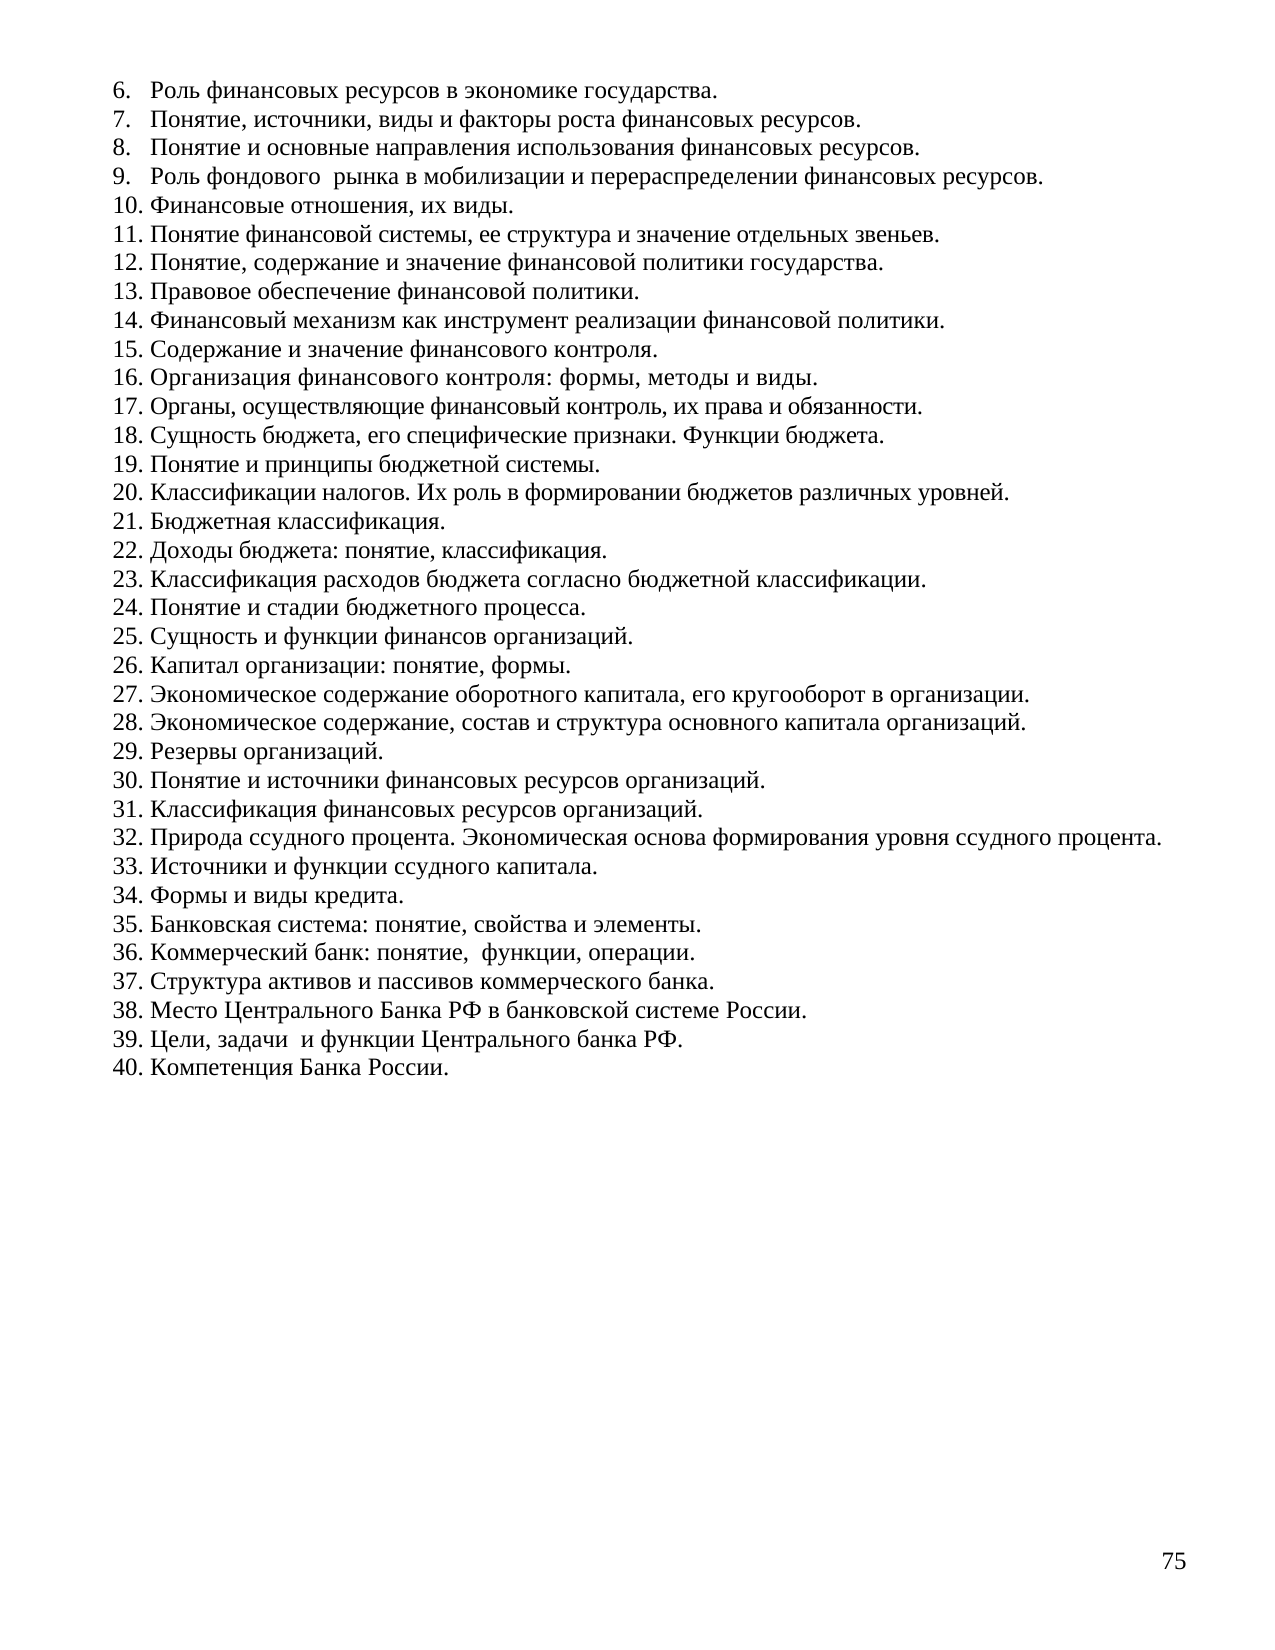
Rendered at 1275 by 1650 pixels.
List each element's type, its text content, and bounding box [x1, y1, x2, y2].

list Бюджетная классификация. [112, 506, 1186, 535]
list Содержание и значение финансового контроля. [112, 334, 1186, 362]
list Правовое обеспечение финансовой политики. [112, 276, 1186, 305]
list Финансовые отношения, их виды. [112, 190, 1186, 219]
list Понятие финансовой системы, ее структура и значение отдельных звеньев. [112, 219, 1186, 247]
list Структура активов и пассивов коммерческого банка. [112, 966, 1186, 995]
list Природа ссудного процента. Экономическая основа формирования уровня ссудного процента. [112, 822, 1181, 851]
list Цели, задачи и функции Центрального банка РФ. [112, 1024, 1186, 1052]
list Органы, осуществляющие финансовый контроль, их права и обязанности. [112, 391, 1186, 420]
list Формы и виды кредита. [112, 880, 1186, 909]
list Коммерческий банк: понятие, функции, операции. [112, 937, 1186, 966]
list Резервы организаций. [112, 736, 1186, 765]
list Банковская система: понятие, свойства и элементы. [112, 909, 1186, 937]
list Понятие и основные направления использования финансовых ресурсов. [112, 132, 1186, 161]
list Понятие, содержание и значение финансовой политики государства. [112, 247, 1186, 276]
list Понятие и источники финансовых ресурсов организаций. [112, 765, 1186, 794]
list Экономическое содержание оборотного капитала, его кругооборот в организации. [112, 679, 1186, 707]
list Роль фондового рынка в мобилизации и перераспределении финансовых ресурсов. [112, 161, 1186, 190]
list Капитал организации: понятие, формы. [112, 650, 1186, 679]
list Роль финансовых ресурсов в экономике государства. [112, 75, 1186, 104]
list Источники и функции ссудного капитала. [112, 851, 1186, 880]
list Сущность бюджета, его специфические признаки. Функции бюджета. [112, 420, 1186, 449]
list Сущность и функции финансов организаций. [112, 621, 1186, 650]
list Место Центрального Банка РФ в банковской системе России. [112, 995, 1186, 1024]
list Понятие и принципы бюджетной системы. [112, 449, 1186, 477]
list Классификация финансовых ресурсов организаций. [112, 794, 1186, 822]
list Понятие и стадии бюджетного процесса. [112, 592, 1186, 621]
list Экономическое содержание, состав и структура основного капитала организаций. [112, 707, 1186, 736]
list Понятие, источники, виды и факторы роста финансовых ресурсов. [112, 104, 1186, 132]
list Организация финансового контроля: формы, методы и виды. [112, 362, 1186, 391]
list Классификации налогов. Их роль в формировании бюджетов различных уровней. [112, 477, 1186, 506]
list Доходы бюджета: понятие, классификация. [112, 535, 1186, 564]
list Классификация расходов бюджета согласно бюджетной классификации. [112, 564, 1186, 592]
list Финансовый механизм как инструмент реализации финансовой политики. [112, 305, 1186, 334]
list Компетенция Банка России. [112, 1052, 1186, 1081]
